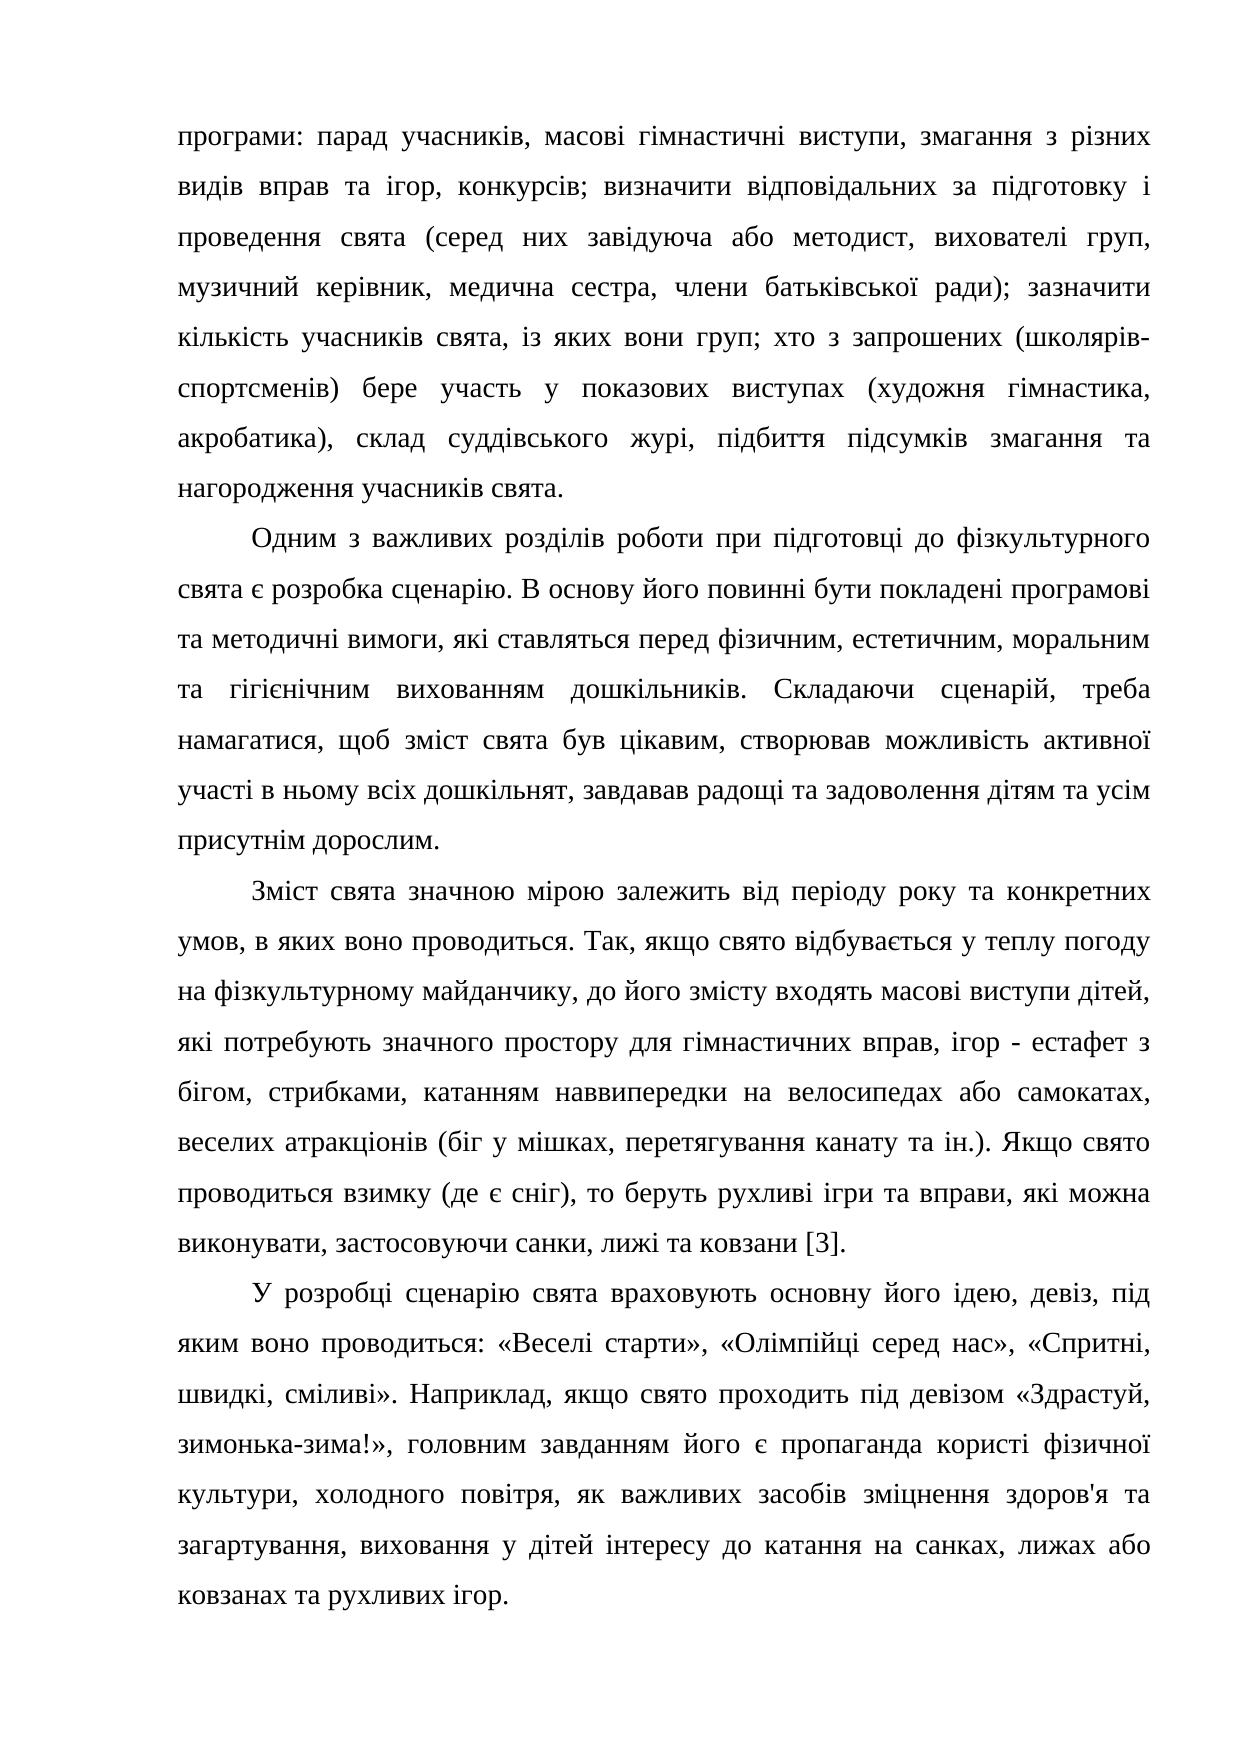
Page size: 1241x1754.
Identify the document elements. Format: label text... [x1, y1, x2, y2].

text У розробці сценарію свята враховують основну його ідею, девіз, під яким воно проводиться: «Веселі старти», «Олімпійці серед нас», «Спритні, швидкі, сміливі». Наприклад, якщо свято проходить під девізом «Здрастуй, зимонька-зима!», головним завданням його є пропаганда користі фізичної культури, холодного повітря, як важливих засобів зміцнення здоров'я та загартування, виховання у дітей інтересу до катання на санках, лижах або ковзанах та рухливих ігор. [177, 1275, 1152, 1611]
text Зміст свята значною мірою залежить від періоду року та конкретних умов, в яких воно проводиться. Так, якщо свято відбувається у теплу погоду на фізкультурному майданчику, до його змісту входять масові виступи дітей, які потребують значного простору для гімнастичних вправ, ігор - естафет з бігом, стрибками, катанням наввипередки на велосипедах або самокатах, веселих атракціонів (біг у мішках, перетягування канату та ін.). Якщо свято проводиться взимку (де є сніг), то беруть рухливі ігри та вправи, які можна виконувати, застосовуючи санки, лижі та ковзани [3]. [177, 873, 1152, 1258]
text Одним з важливих розділів роботи при підготовці до фізкультурного свята є розробка сценарію. В основу його повинні бути покладені програмові та методичні вимоги, які ставляться перед фізичним, естетичним, моральним та гігієнічним вихованням дошкільників. Складаючи сценарій, треба намагатися, щоб зміст свята був цікавим, створював можливість активної участі в ньому всіх дошкільнят, завдавав радощі та задоволення дітям та усім присутнім дорослим. [177, 521, 1152, 856]
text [177, 118, 1152, 504]
